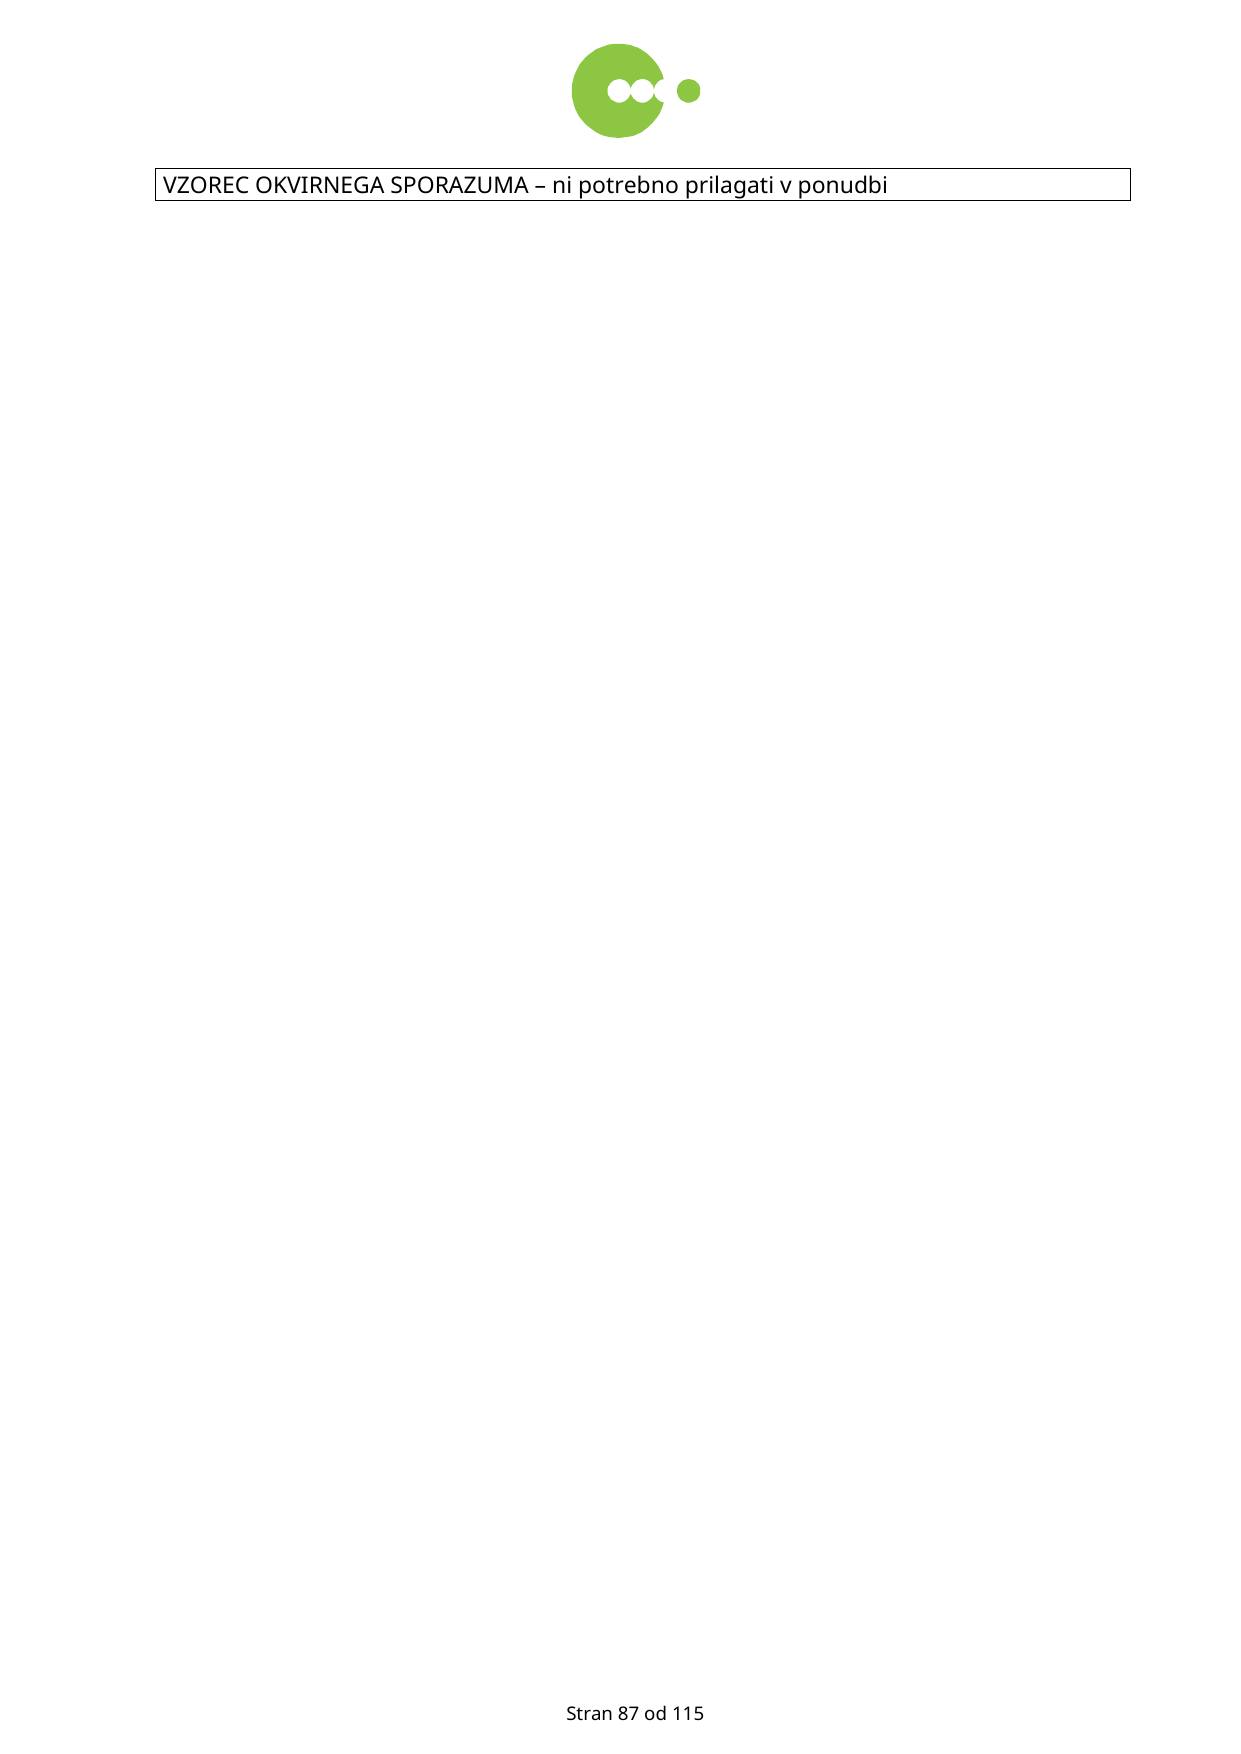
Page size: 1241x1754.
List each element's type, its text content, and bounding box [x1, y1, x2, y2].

table_header VZOREC OKVIRNEGA SPORAZUMA – ni potrebno prilagati v ponudbi [156, 169, 1130, 200]
